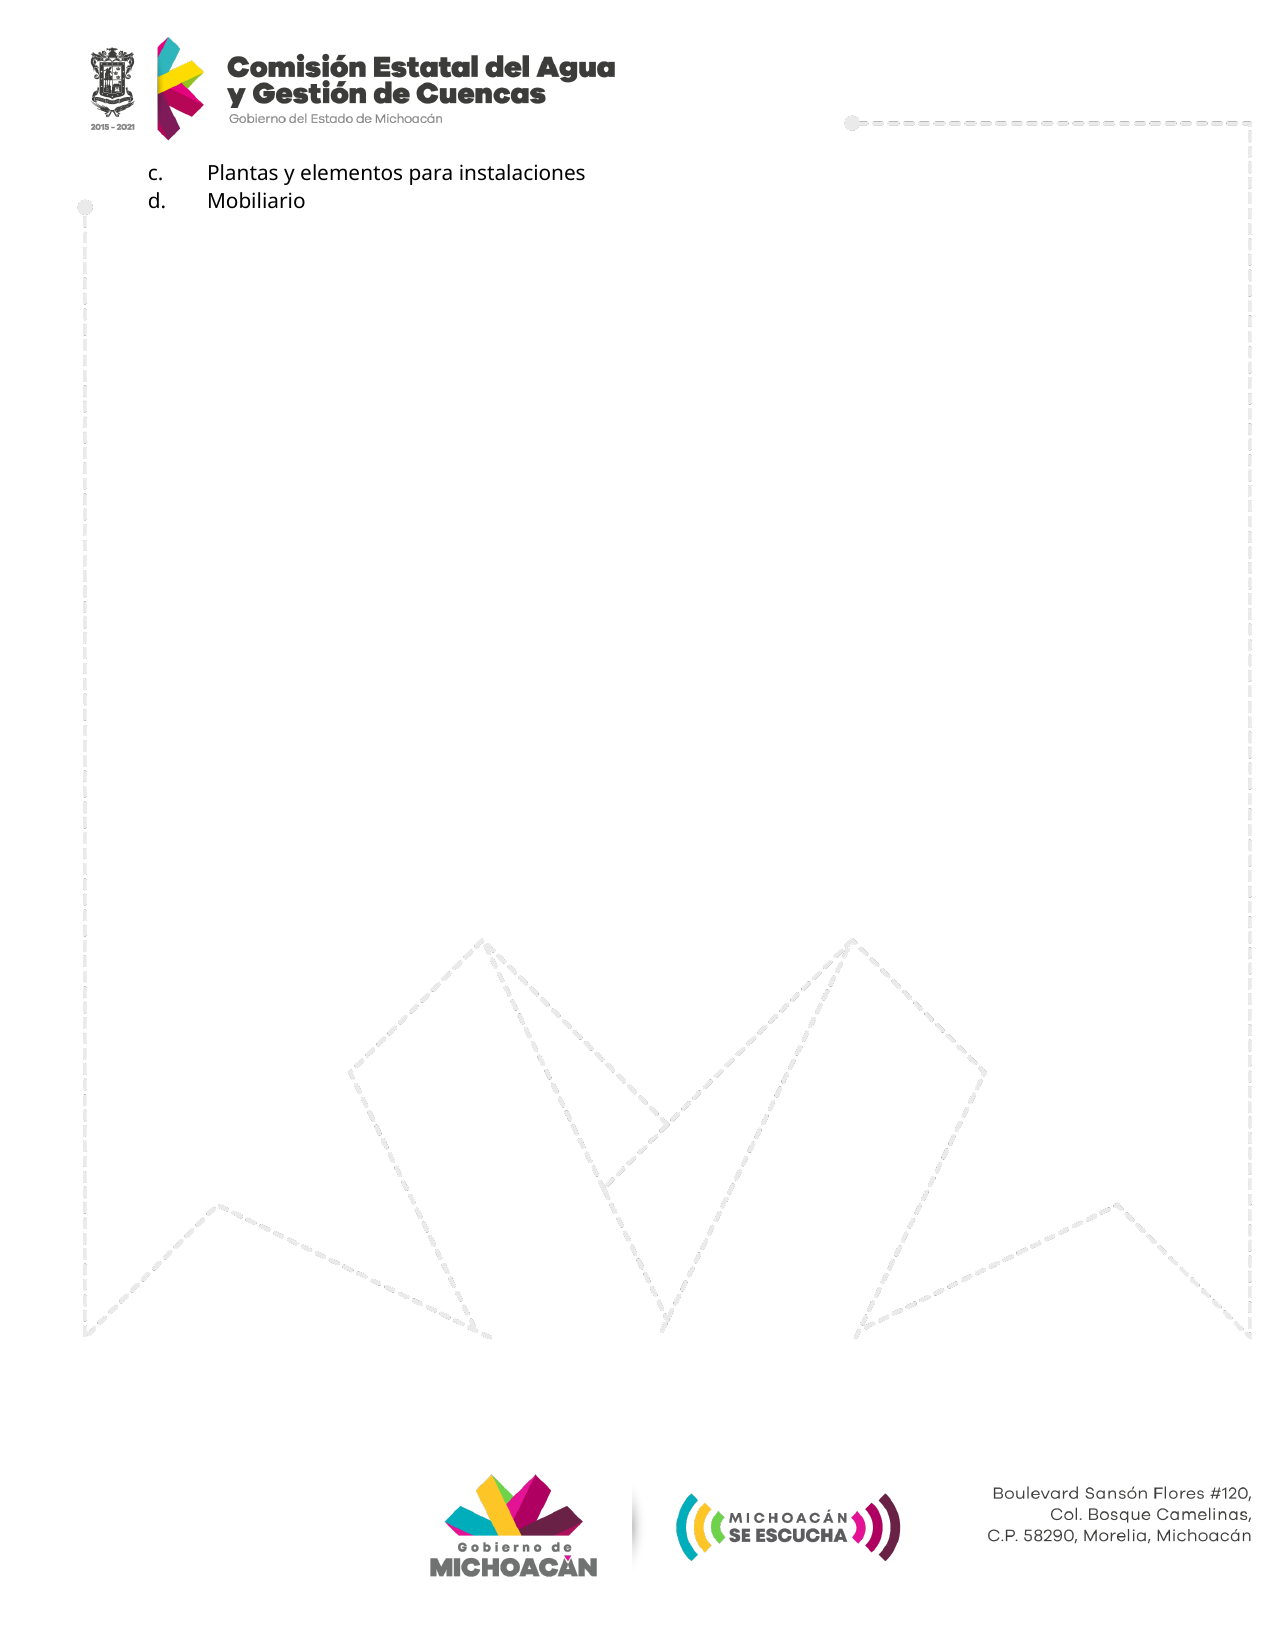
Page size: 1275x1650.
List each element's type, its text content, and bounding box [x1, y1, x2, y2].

list Plantas y elementos para instalaciones [148, 158, 1186, 186]
list Mobiliario [148, 186, 1186, 214]
picture [3, 0, 1275, 1650]
